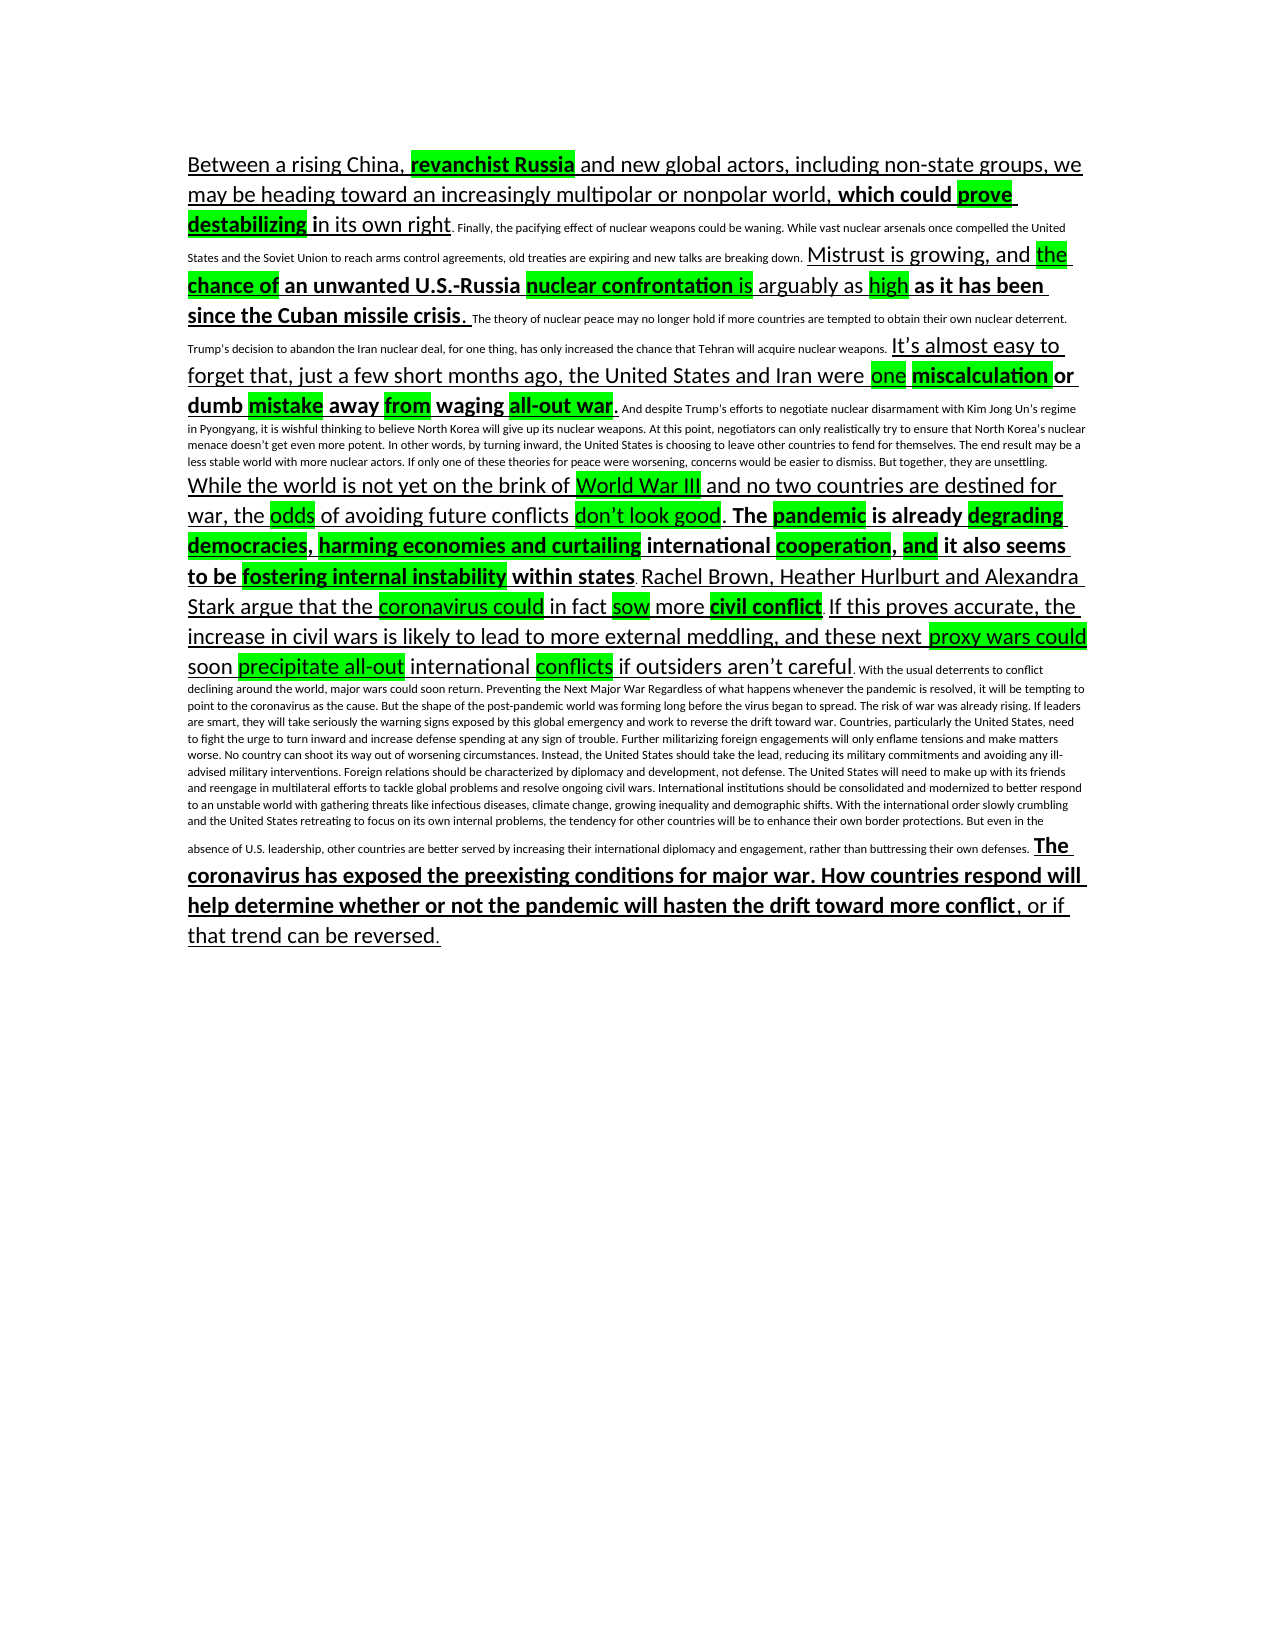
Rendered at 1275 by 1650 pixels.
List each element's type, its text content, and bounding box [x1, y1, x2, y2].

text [187, 150, 1087, 646]
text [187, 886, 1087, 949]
